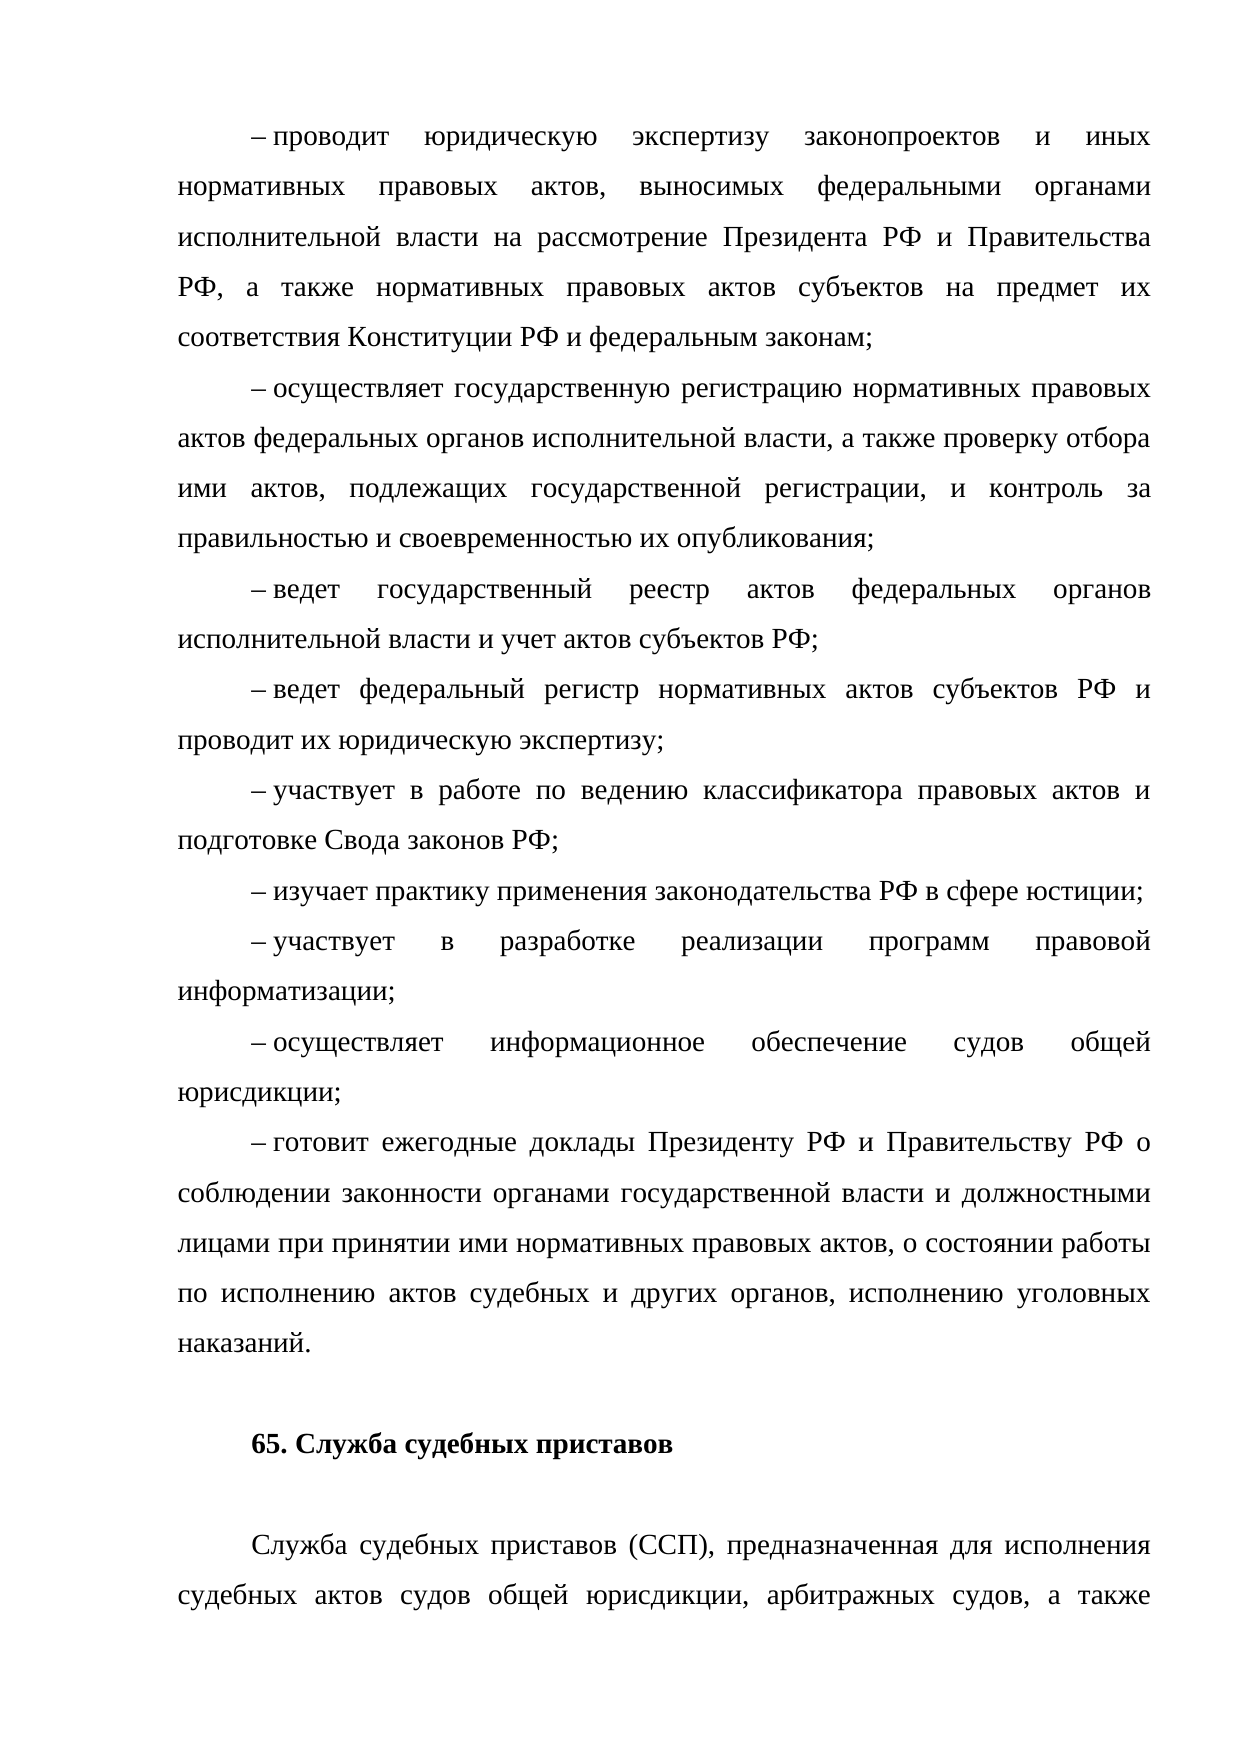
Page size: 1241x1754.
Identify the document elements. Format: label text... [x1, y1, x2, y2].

text – участвует в разработке реализации программ правовой информатизации; [177, 923, 1152, 1007]
text – проводит юридическую экспертизу законопроектов и иных нормативных правовых актов, выносимых федеральными органами исполнительной власти на рассмотрение Президента РФ и Правительства РФ, а также нормативных правовых актов субъектов на предмет их соответствия Конституции РФ и федеральным законам; [177, 118, 1152, 353]
text – участвует в работе по ведению классификатора правовых актов и подготовке Свода законов РФ; [177, 772, 1152, 856]
text – ведет государственный реестр актов федеральных органов исполнительной власти и учет актов субъектов РФ; [177, 571, 1152, 655]
text – осуществляет государственную регистрацию нормативных правовых актов федеральных органов исполнительной власти, а также проверку отбора ими актов, подлежащих государственной регистрации, и контроль за правильностью и своевременностью их опубликования; [177, 370, 1152, 554]
text – осуществляет информационное обеспечение судов общей юрисдикции; [177, 1024, 1152, 1108]
text – ведет федеральный регистр нормативных актов субъектов РФ и проводит их юридическую экспертизу; [177, 672, 1152, 755]
subtitle 65. Служба судебных приставов [177, 1426, 1152, 1460]
text – готовит ежегодные доклады Президенту РФ и Правительству РФ о соблюдении законности органами государственной власти и должностными лицами при принятии ими нормативных правовых актов, о состоянии работы по исполнению актов судебных и других органов, исполнению уголовных наказаний. [177, 1124, 1152, 1359]
text – изучает практику применения законодательства РФ в сфере юстиции; [177, 873, 1152, 906]
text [177, 1527, 1152, 1611]
